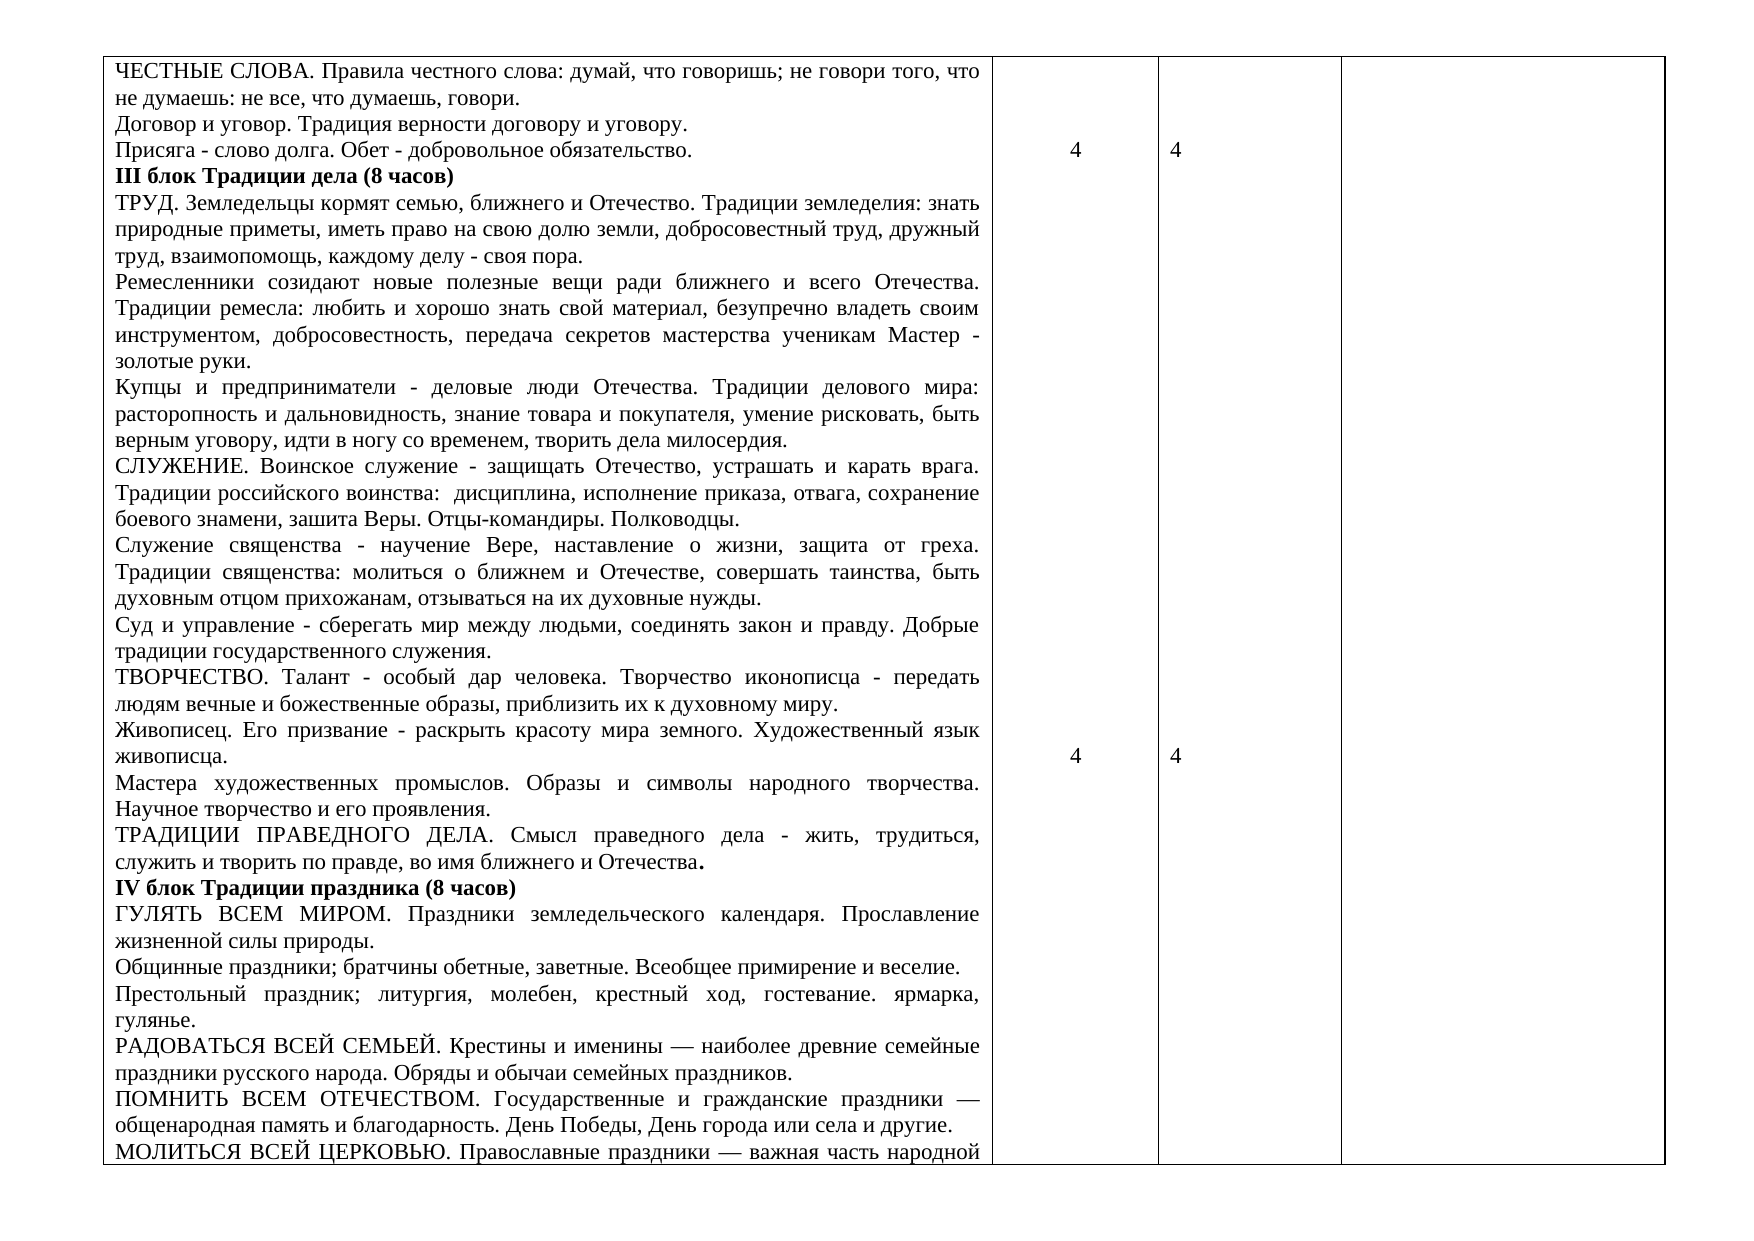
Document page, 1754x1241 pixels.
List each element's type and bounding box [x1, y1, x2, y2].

table_cell [993, 57, 1158, 1164]
table_cell [1159, 57, 1341, 1164]
table_cell [104, 57, 992, 1164]
table_cell [1342, 57, 1664, 1164]
